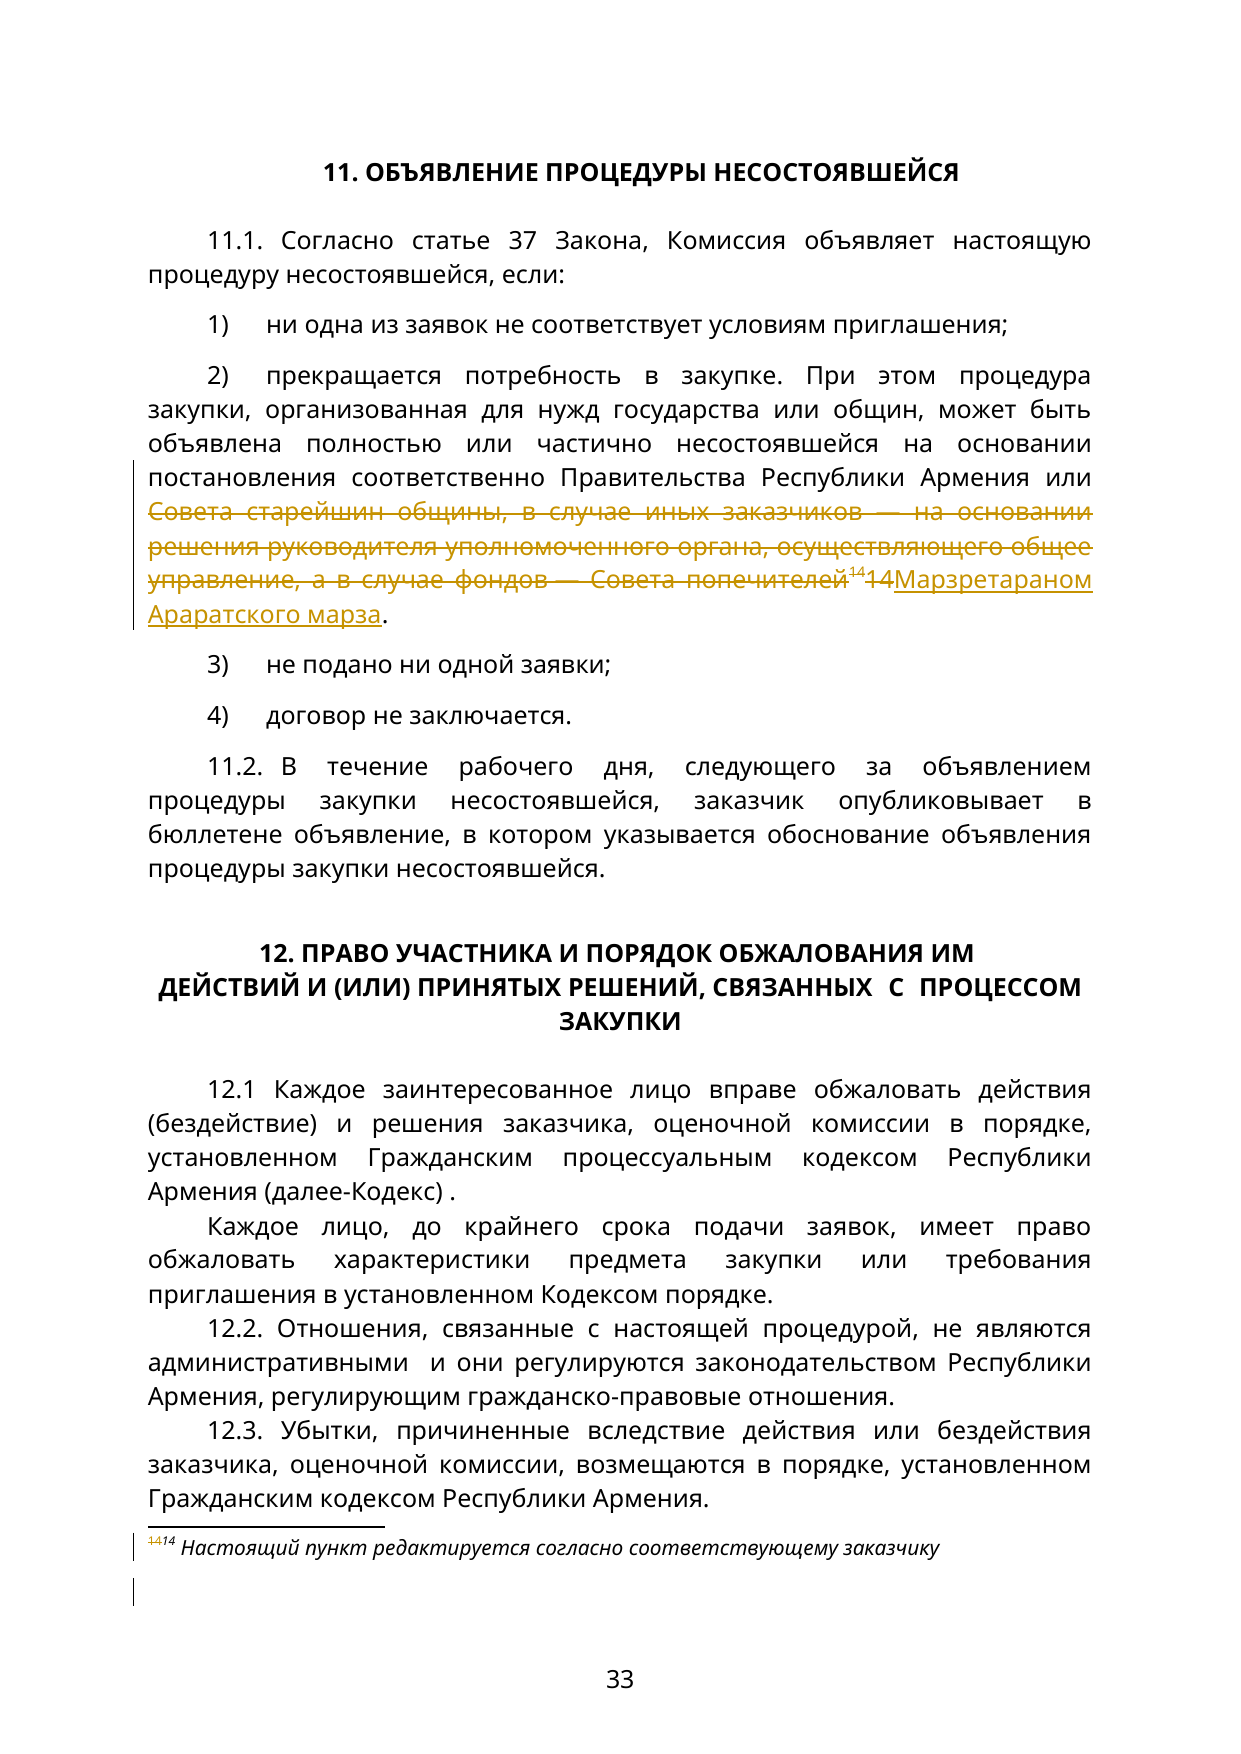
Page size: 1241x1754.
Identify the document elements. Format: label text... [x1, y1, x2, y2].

text 2) прекращается потребность в закупке. При этом процедура закупки, организованная для нужд государства или общин, может быть объявлена полностью или частично несостоявшейся на основании постановления соответственно Правительства Республики Армения или . [148, 549, 1092, 630]
text 12.3. Убытки, причиненные вследствие действия или бездействия заказчика, оценочной комиссии, возмещаются в порядке, установленном Гражданским кодексом Республики Армения. [148, 1412, 1092, 1515]
text 12.2. Отношения, связанные с настоящей процедурой, не являются административными и они регулируются законодательством Республики Армения, регулирующим гражданско-правовые отношения. [148, 1310, 1092, 1412]
text 2) прекращается потребность в закупке. При этом процедура закупки, организованная для нужд государства или общин, может быть объявлена полностью или частично несостоявшейся на основании постановления соответственно Правительства Республики Армения или . [148, 358, 1092, 513]
text 1) ни одна из заявок не соответствует условиям приглашения; [148, 307, 1092, 341]
text 3) не подано ни одной заявки; [148, 647, 1092, 681]
text 11.2. В течение рабочего дня, следующего за объявлением процедуры закупки несостоявшейся, заказчик опубликовывает в бюллетене объявление, в котором указывается обоснование объявления процедуры закупки несостоявшейся. [148, 748, 1092, 885]
text 4) договор не заключается. [148, 698, 1092, 732]
text 11.1. Согласно статье 37 Закона, Комиссия объявляет настоящую процедуру несостоявшейся, если: [148, 222, 1092, 290]
text 12. ПРАВО УЧАСТНИКА И ПОРЯДОК ОБЖАЛОВАНИЯ ИМ ДЕЙСТВИЙ И (ИЛИ) ПРИНЯТЫХ РЕШЕНИЙ, СВЯЗАННЫХ С ПРОЦЕССОМ ЗАКУПКИ [148, 935, 1092, 1038]
text Каждое лицо, до крайнего срока подачи заявок, имеет право обжаловать характеристики предмета закупки или требования приглашения в установленном Кодексом порядке. [148, 1208, 1092, 1310]
text 12.1 Каждое заинтересованное лицо вправе обжаловать действия (бездействие) и решения заказчика, оценочной комиссии в порядке, установленном Гражданским процессуальным кодексом Республики Армения (далее-Кодекс) . [148, 1072, 1092, 1208]
text 2) прекращается потребность в закупке. При этом процедура закупки, организованная для нужд государства или общин, может быть объявлена полностью или частично несостоявшейся на основании постановления соответственно Правительства Республики Армения или . [148, 515, 1092, 547]
text 11. ОБЪЯВЛЕНИЕ ПРОЦЕДУРЫ НЕСОСТОЯВШЕЙСЯ [148, 154, 1092, 188]
